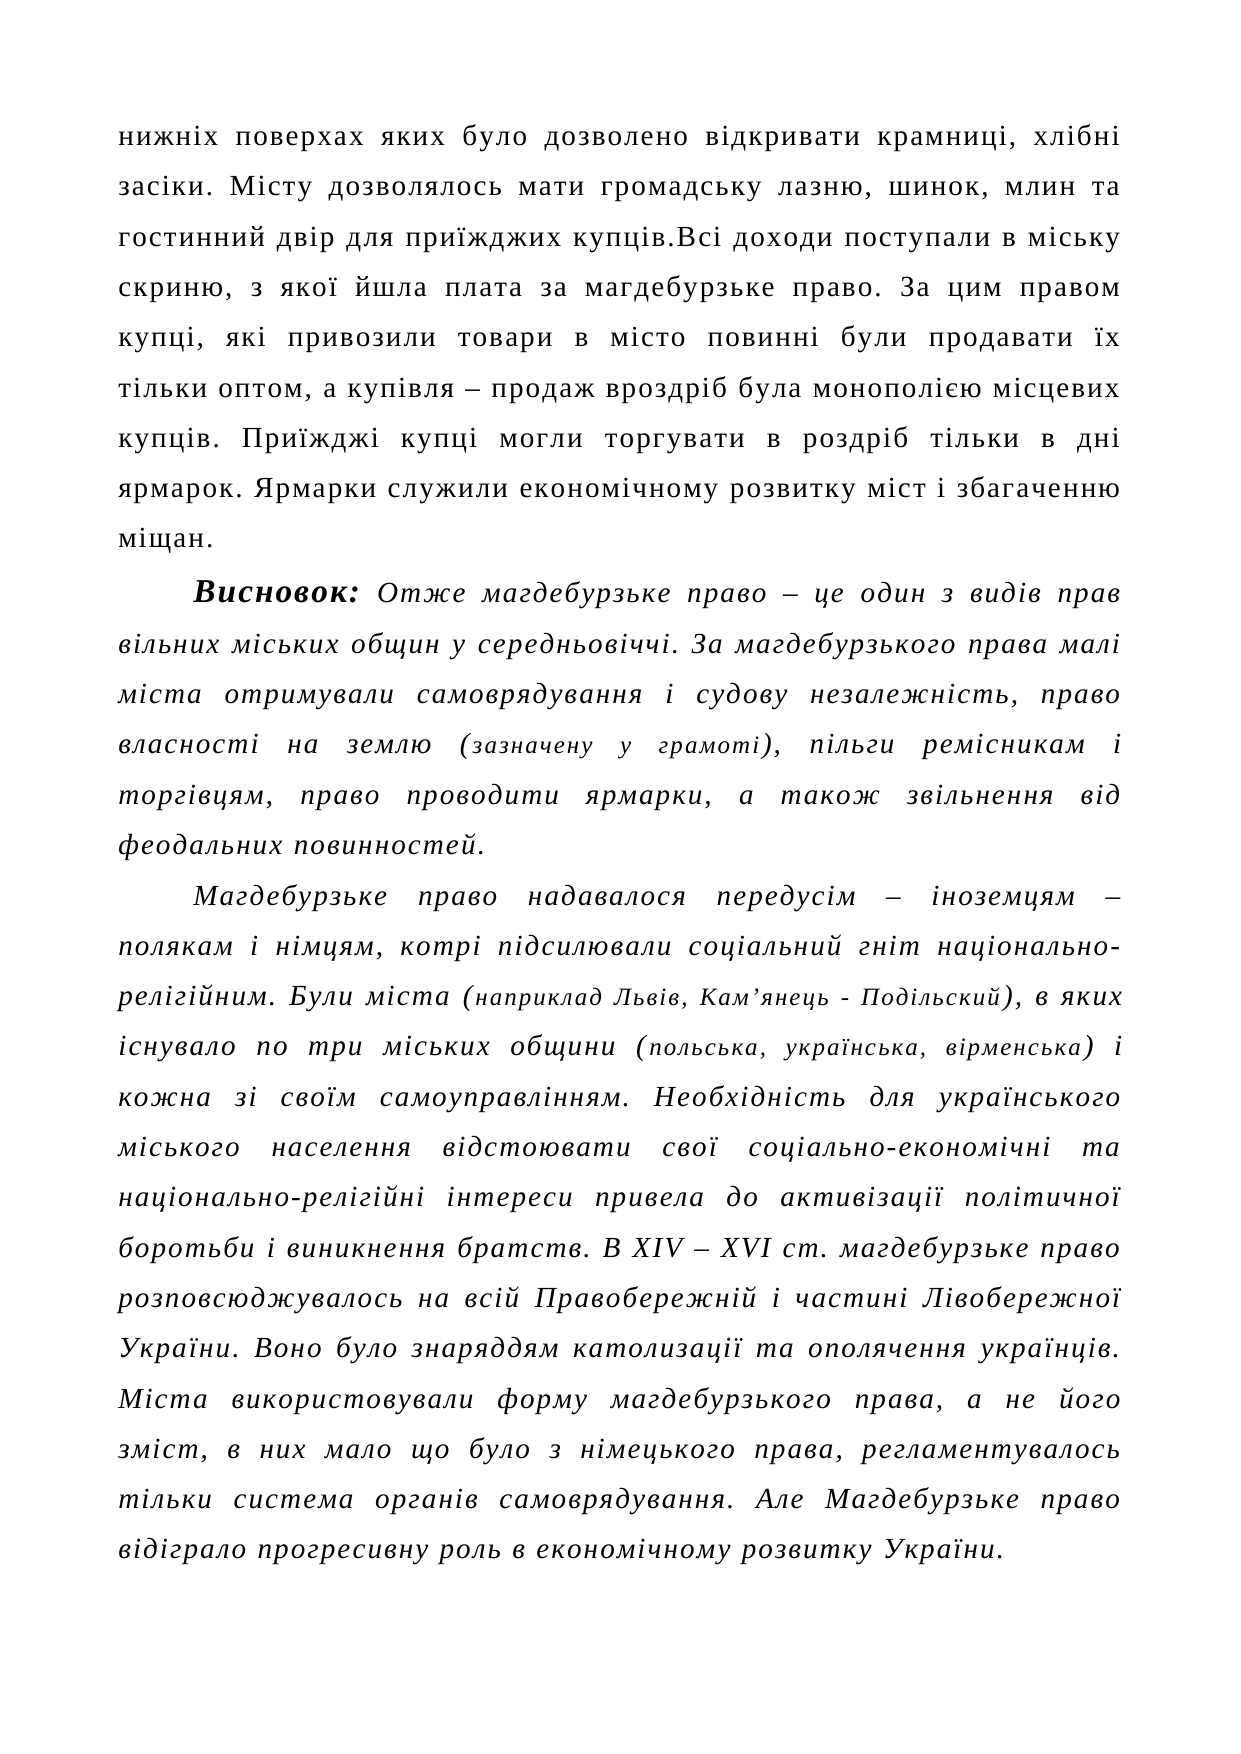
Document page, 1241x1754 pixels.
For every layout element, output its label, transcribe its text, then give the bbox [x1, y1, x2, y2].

text Висновок: Отже магдебурзьке право – це один з видів прав вільних міських общин у середньовіччі. За магдебурзького права малі міста отримували самоврядування і судову незалежність, право власності на землю (зазначену у грамоті), пільги ремісникам і торгівцям, право проводити ярмарки, а також звільнення від феодальних повинностей. [118, 571, 1122, 861]
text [118, 118, 1122, 554]
text Магдебурзьке право надавалося передусім – іноземцям – полякам і німцям, котрі підсилювали соціальний гніт національно-релігійним. Були міста (наприклад Львів, Кам’янець - Подільский), в яких існувало по три міських общини (польська, українська, вірменська) і кожна зі своїм самоуправлінням. Необхідність для українського міського населення відстоювати свої соціально-економічні та національно-релігійні інтереси привела до активізації політичної боротьби і виникнення братств. В XIV – XVI ст. магдебурзьке право розповсюджувалось на всій Правобережній і частині Лівобережної України. Воно було знаряддям католизації та ополячення українців. Міста використовували форму магдебурзького права, а не його зміст, в них мало що було з німецького права, регламентувалось тільки система органів самоврядування. Але Магдебурзьке право відіграло прогресивну роль в економічному розвитку України. [118, 878, 1122, 1565]
